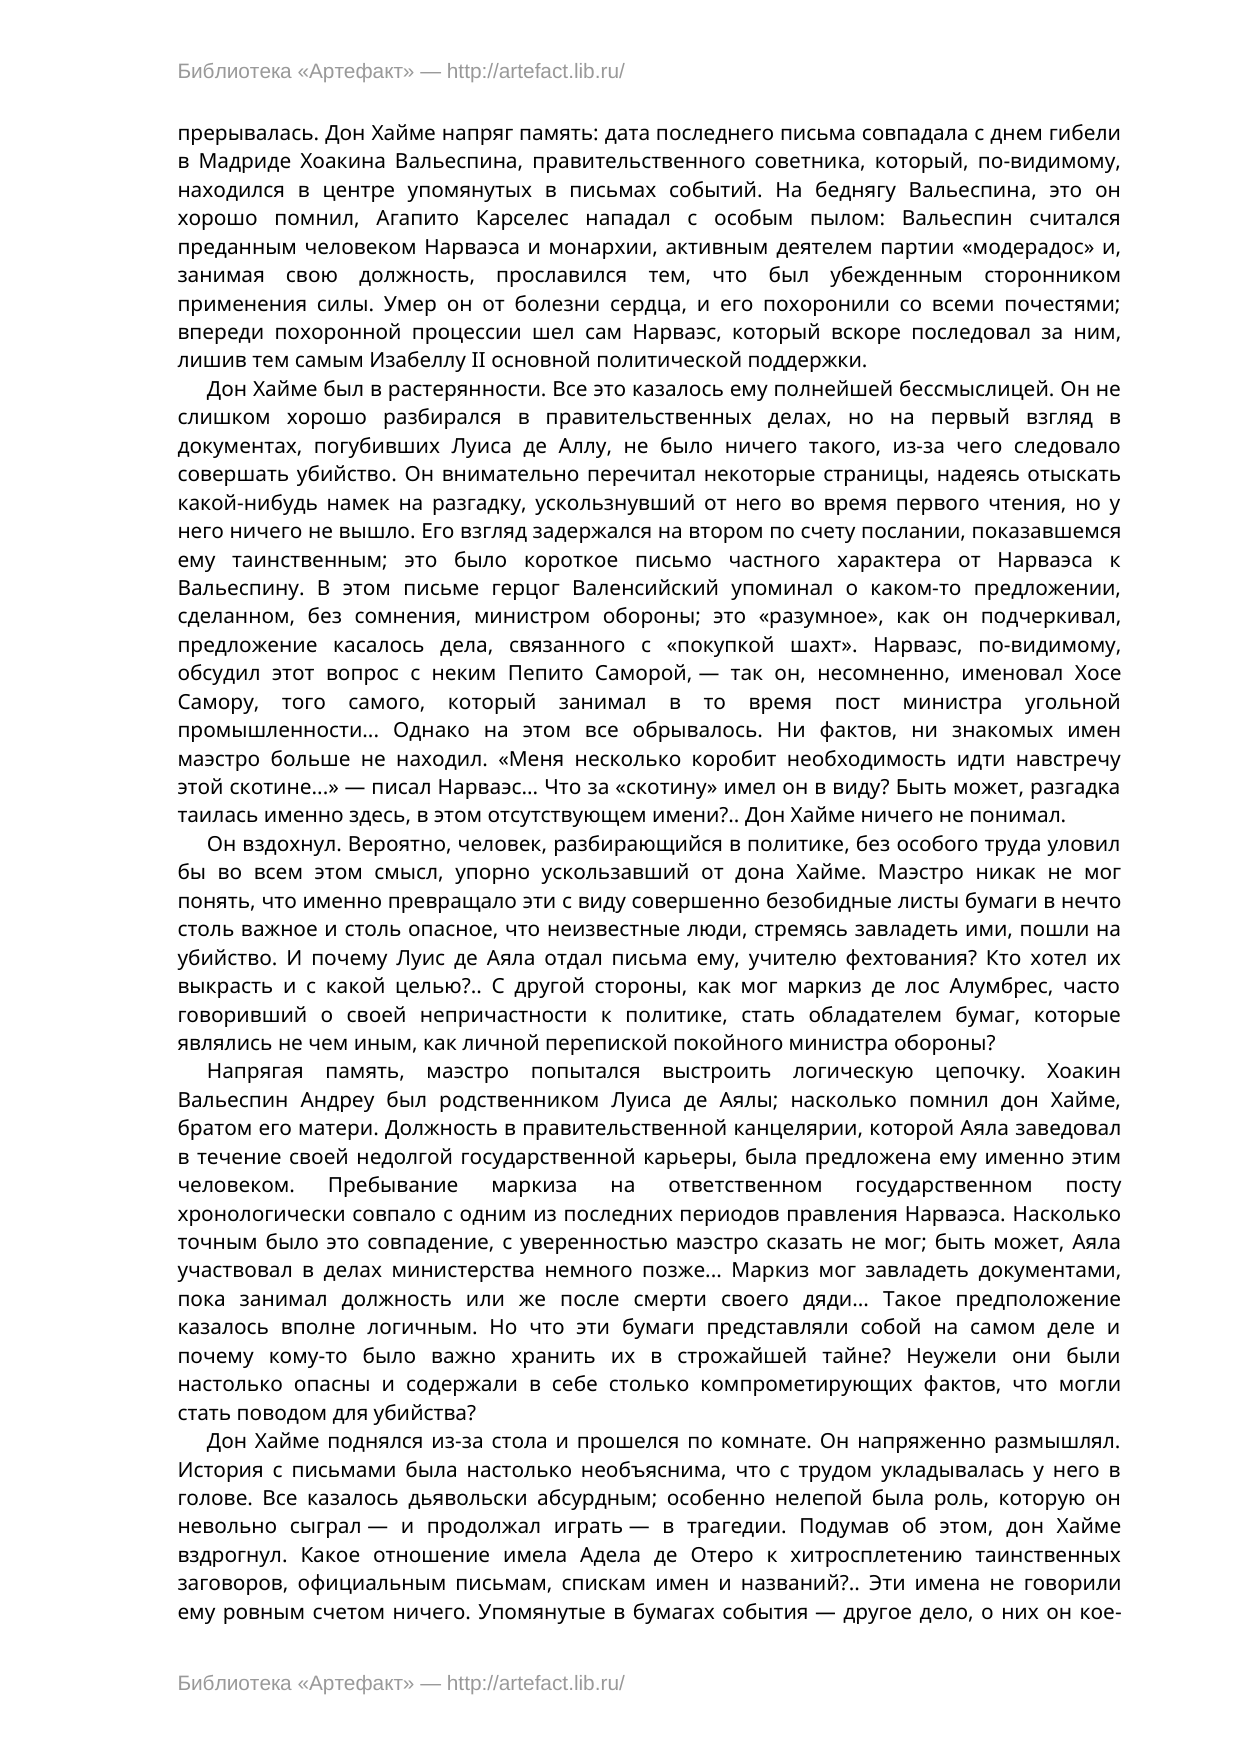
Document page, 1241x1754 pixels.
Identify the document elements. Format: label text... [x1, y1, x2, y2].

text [177, 1426, 1122, 1625]
text Он вздохнул. Вероятно, человек, разбирающийся в политике, без особого труда уловил бы во всем этом смысл, упорно ускользавший от дона Хайме. Маэстро никак не мог понять, что именно превращало эти с виду совершенно безобидные листы бумаги в нечто столь важное и столь опасное, что неизвестные люди, стремясь завладеть ими, пошли на убийство. И почему Луис де Аяла отдал письма ему, учителю фехтования? Кто хотел их выкрасть и с какой целью?.. С другой стороны, как мог маркиз де лос Алумбрес, часто говоривший о своей непричастности к политике, стать обладателем бумаг, которые являлись не чем иным, как личной перепиской покойного министра обороны? [177, 829, 1122, 1057]
text Дон Хайме был в растерянности. Все это казалось ему полнейшей бессмыслицей. Он не слишком хорошо разбирался в правительственных делах, но на первый взгляд в документах, погубивших Луиса де Аллу, не было ничего такого, из-за чего следовало совершать убийство. Он внимательно перечитал некоторые страницы, надеясь отыскать какой-нибудь намек на разгадку, ускользнувший от него во время первого чтения, но у него ничего не вышло. Его взгляд задержался на втором по счету послании, показавшемся ему таинственным; это было короткое письмо частного характера от Нарваэса к Вальеспину. В этом письме герцог Валенсийский упоминал о каком-то предложении, сделанном, без сомнения, министром обороны; это «разумное», как он подчеркивал, предложение касалось дела, связанного с «покупкой шахт». Нарваэс, по-видимому, обсудил этот вопрос с неким Пепито Саморой, — так он, несомненно, именовал Хосе Самору, того самого, который занимал в то время пост министра угольной промышленности... Однако на этом все обрывалось. Ни фактов, ни знакомых имен маэстро больше не находил. «Меня несколько коробит необходимость идти навстречу этой скотине...» — писал Нарваэс... Что за «скотину» имел он в виду? Быть может, разгадка таилась именно здесь, в этом отсутствующем имени?.. Дон Хайме ничего не понимал. [177, 374, 1122, 829]
text Напрягая память, маэстро попытался выстроить логическую цепочку. Хоакин Вальеспин Андреу был родственником Луиса де Аялы; насколько помнил дон Хайме, братом его матери. Должность в правительственной канцелярии, которой Аяла заведовал в течение своей недолгой государственной карьеры, была предложена ему именно этим человеком. Пребывание маркиза на ответственном государственном посту хронологически совпало с одним из последних периодов правления Нарваэса. Насколько точным было это совпадение, с уверенностью маэстро сказать не мог; быть может, Аяла участвовал в делах министерства немного позже... Маркиз мог завладеть документами, пока занимал должность или же после смерти своего дяди... Такое предположение казалось вполне логичным. Но что эти бумаги представляли собой на самом деле и почему кому-то было важно хранить их в строжайшей тайне? Неужели они были настолько опасны и содержали в себе столько компрометирующих фактов, что могли стать поводом для убийства? [177, 1057, 1122, 1426]
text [177, 118, 1122, 374]
